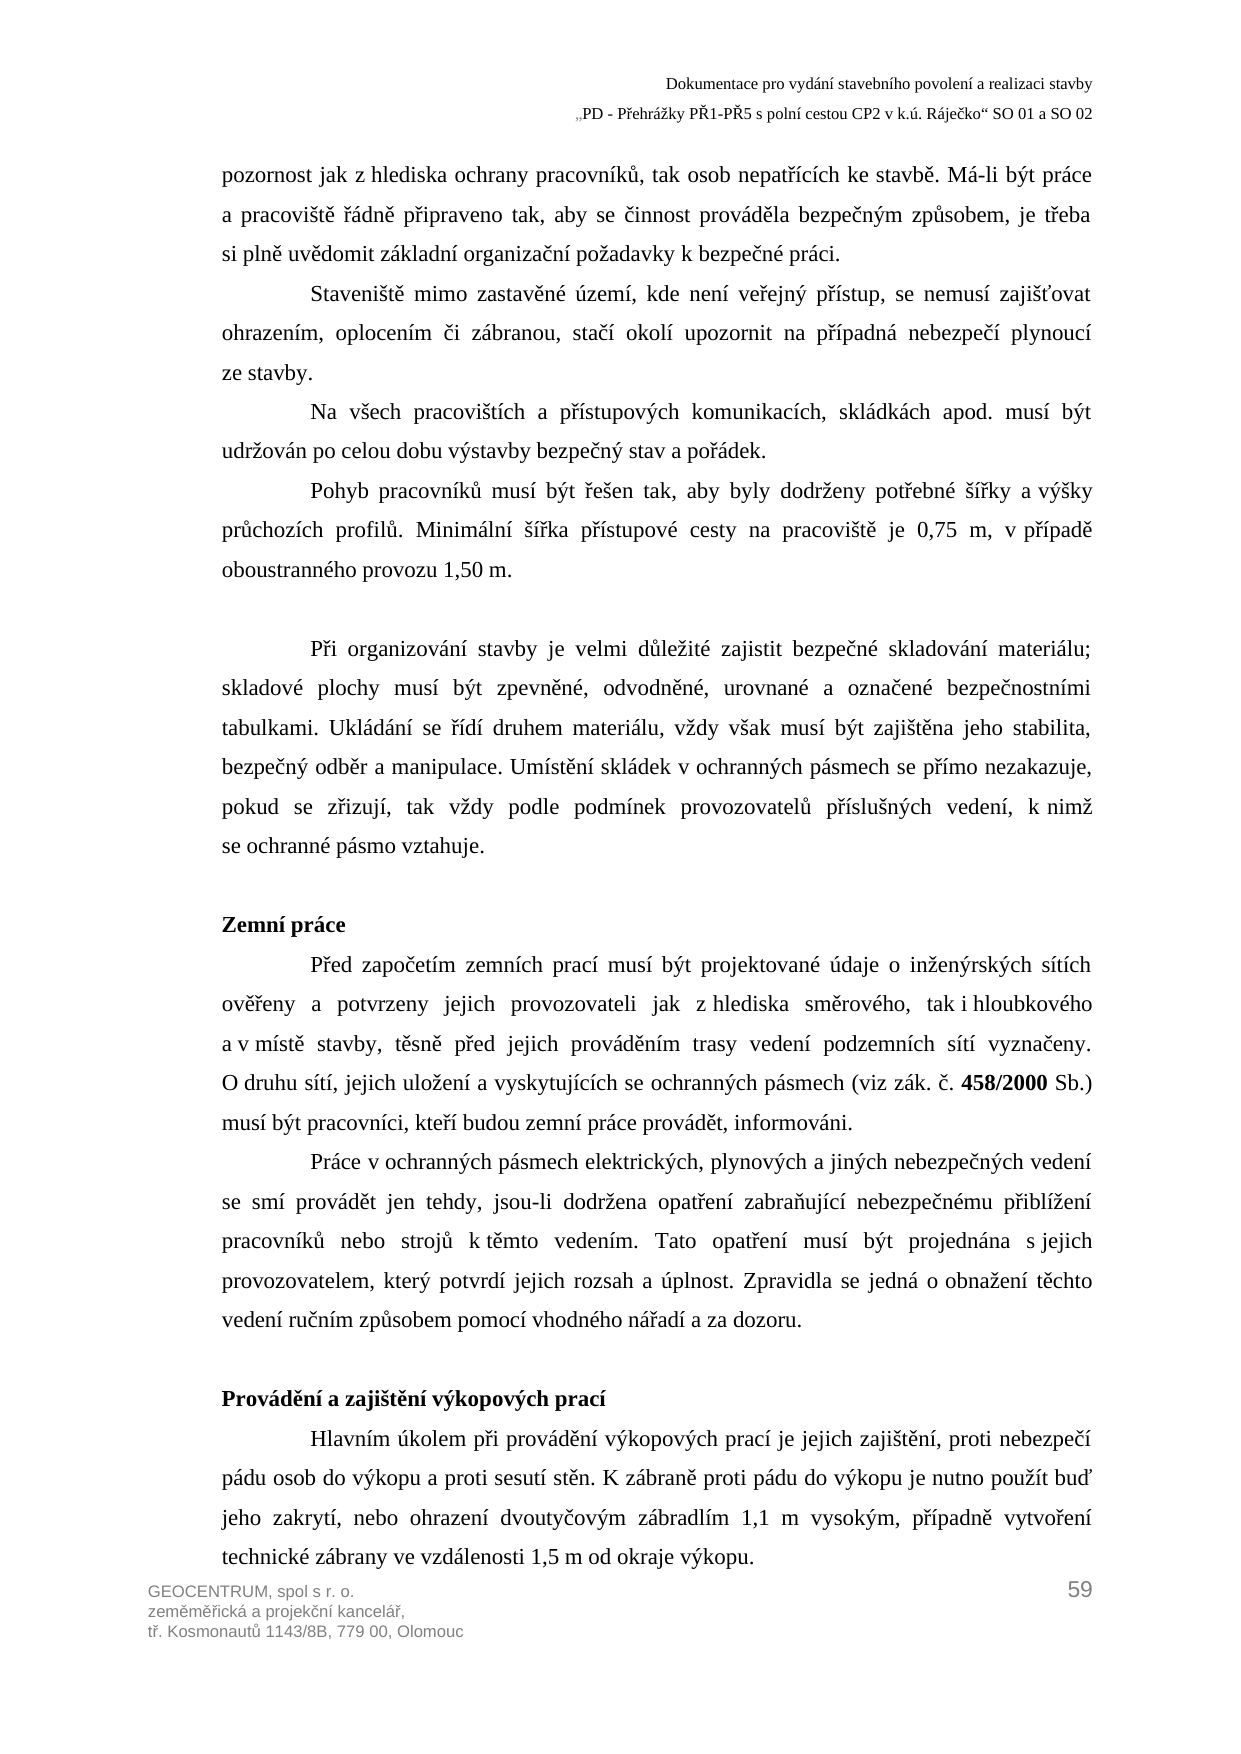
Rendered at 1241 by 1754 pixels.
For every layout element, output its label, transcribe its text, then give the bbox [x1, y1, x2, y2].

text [222, 161, 1092, 267]
text Na všech pracovištích a přístupových komunikacích, skládkách apod. musí být udržován po celou dobu výstavby bezpečný stav a pořádek. [222, 398, 1092, 464]
text Pohyb pracovníků musí být řešen tak, aby byly dodrženy potřebné šířky a výšky průchozích profilů. Minimální šířka přístupové cesty na pracoviště je 0,75 m, v případě oboustranného provozu 1,50 m. [222, 477, 1092, 582]
text Před započetím zemních prací musí být projektované údaje o inženýrských sítích ověřeny a potvrzeny jejich provozovateli jak z hlediska směrového, tak i hloubkového a v místě stavby, těsně před jejich prováděním trasy vedení podzemních sítí vyznačeny. O druhu sítí, jejich uložení a vyskytujících se ochranných pásmech (viz zák. č. 458/2000 Sb.) musí být pracovníci, kteří budou zemní práce provádět, informováni. [222, 951, 1092, 1135]
text Při organizování stavby je velmi důležité zajistit bezpečné skladování materiálu; skladové plochy musí být zpevněné, odvodněné, urovnané a označené bezpečnostními tabulkami. Ukládání se řídí druhem materiálu, vždy však musí být zajištěna jeho stabilita, bezpečný odběr a manipulace. Umístění skládek v ochranných pásmech se přímo nezakazuje, pokud se zřizují, tak vždy podle podmínek provozovatelů příslušných vedení, k nimž se ochranné pásmo vztahuje. [222, 635, 1092, 859]
text Provádění a zajištění výkopových prací [148, 1385, 1092, 1411]
text Staveniště mimo zastavěné území, kde není veřejný přístup, se nemusí zajišťovat ohrazením, oplocením či zábranou, stačí okolí upozornit na případná nebezpečí plynoucí ze stavby. [222, 280, 1092, 385]
text Zemní práce [148, 911, 1092, 938]
text Hlavním úkolem při provádění výkopových prací je jejich zajištění, proti nebezpečí pádu osob do výkopu a proti sesutí stěn. K zábraně proti pádu do výkopu je nutno použít buď jeho zakrytí, nebo ohrazení dvoutyčovým zábradlím 1,1 m vysokým, případně vytvoření technické zábrany ve vzdálenosti 1,5 m od okraje výkopu. [222, 1424, 1092, 1569]
text Práce v ochranných pásmech elektrických, plynových a jiných nebezpečných vedení se smí provádět jen tehdy, jsou-li dodržena opatření zabraňující nebezpečnému přiblížení pracovníků nebo strojů k těmto vedením. Tato opatření musí být projednána s jejich provozovatelem, který potvrdí jejich rozsah a úplnost. Zpravidla se jedná o obnažení těchto vedení ručním způsobem pomocí vhodného nářadí a za dozoru. [222, 1148, 1092, 1332]
